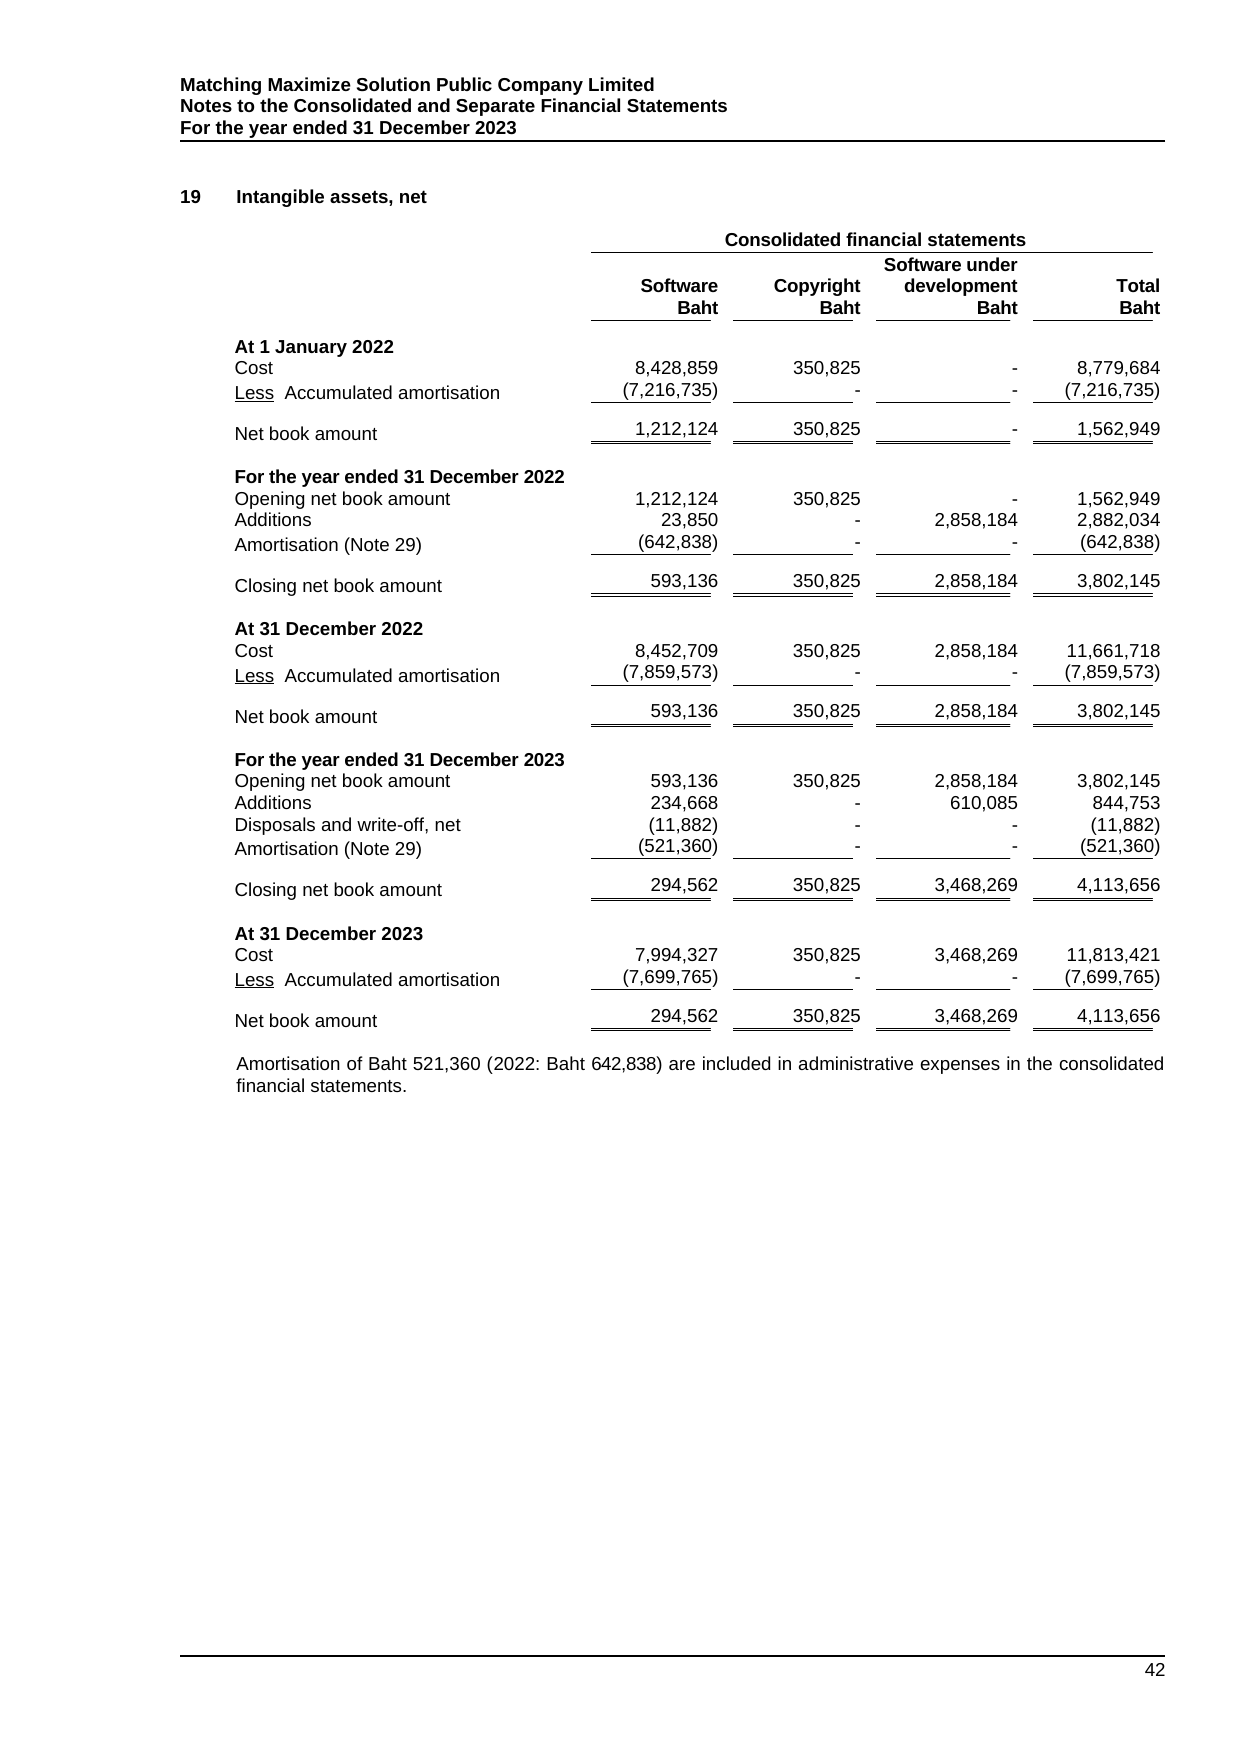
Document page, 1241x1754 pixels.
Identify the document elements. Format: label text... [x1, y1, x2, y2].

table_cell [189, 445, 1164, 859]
text 19 Intangible assets, net [180, 186, 1165, 207]
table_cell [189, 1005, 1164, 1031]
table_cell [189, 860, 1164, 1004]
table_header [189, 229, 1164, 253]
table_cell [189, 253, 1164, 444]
text Amortisation of Baht 521,360 (2022: Baht 642,838) are included in administrative expenses in the consolidated financial statements. [236, 1053, 1165, 1096]
